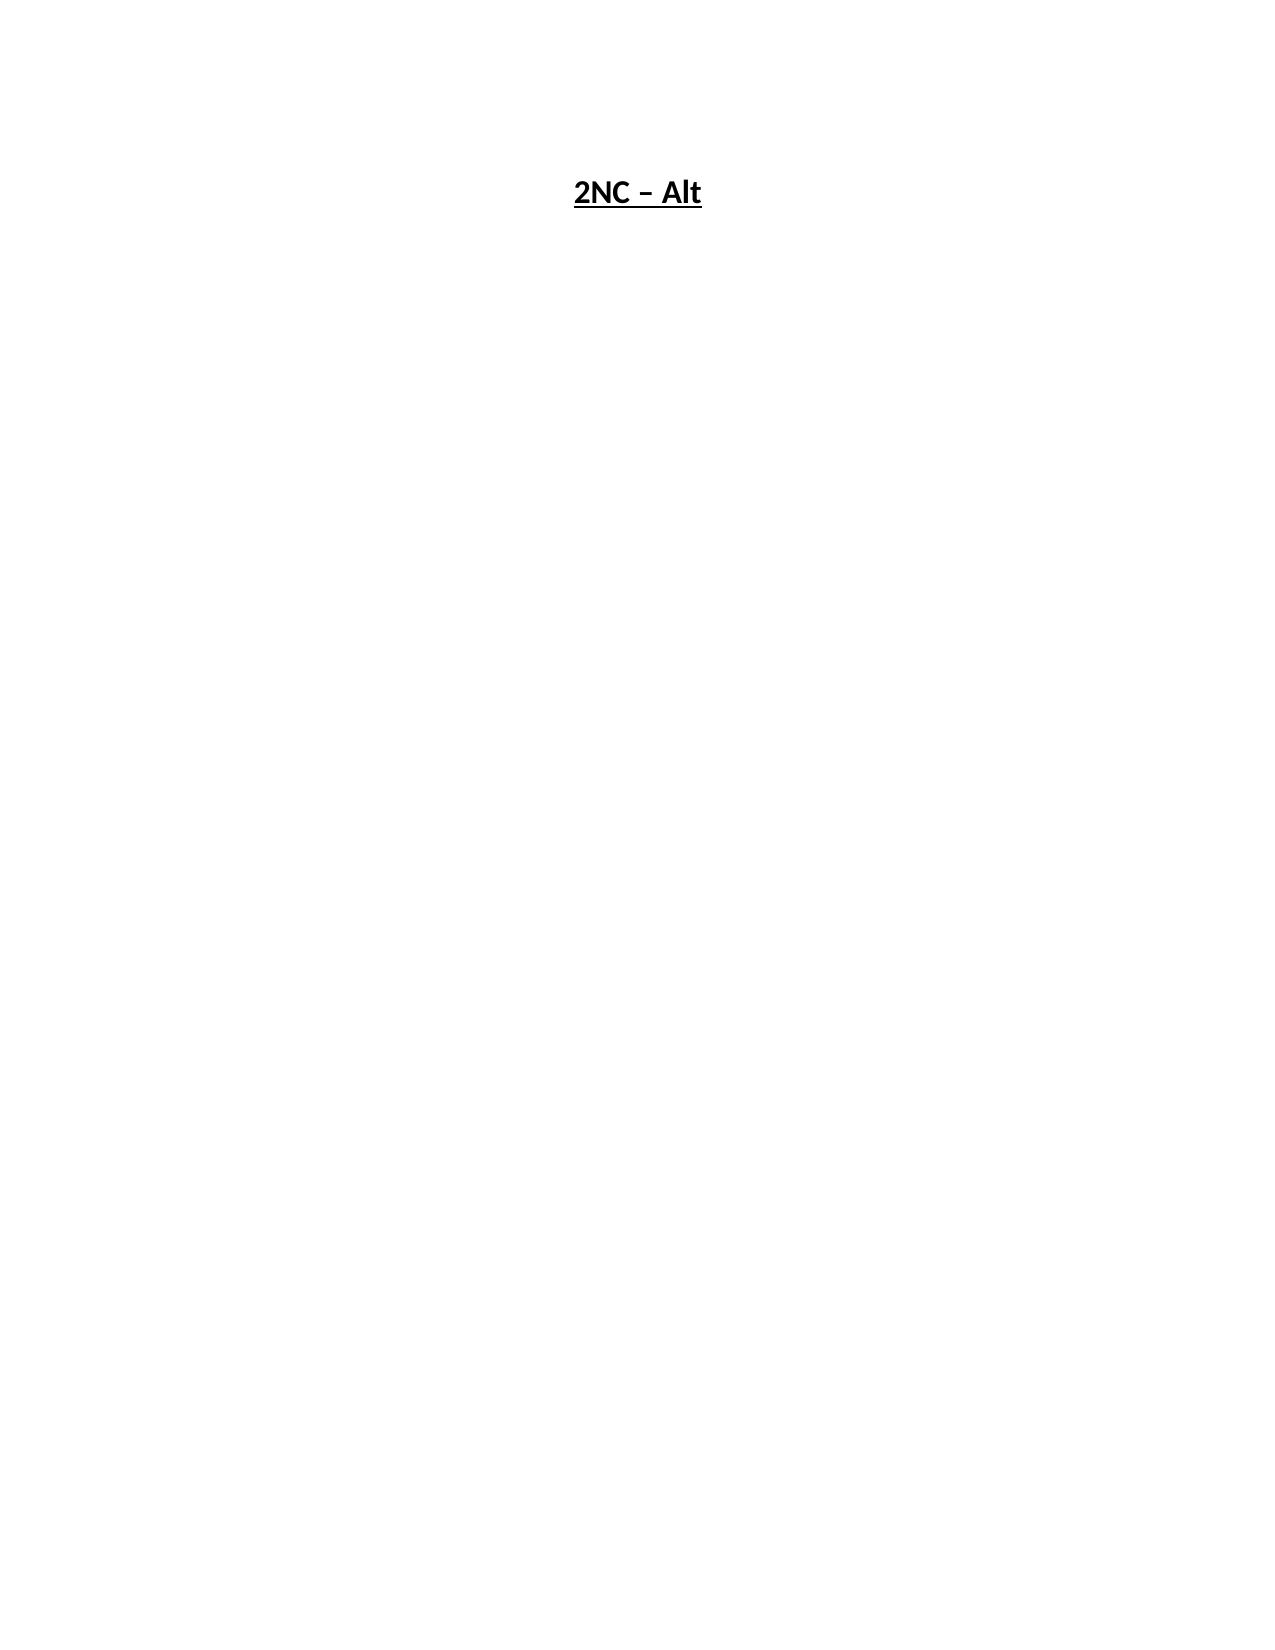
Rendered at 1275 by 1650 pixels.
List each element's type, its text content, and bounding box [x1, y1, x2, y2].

subtitle 2NC – Alt [150, 171, 1125, 212]
